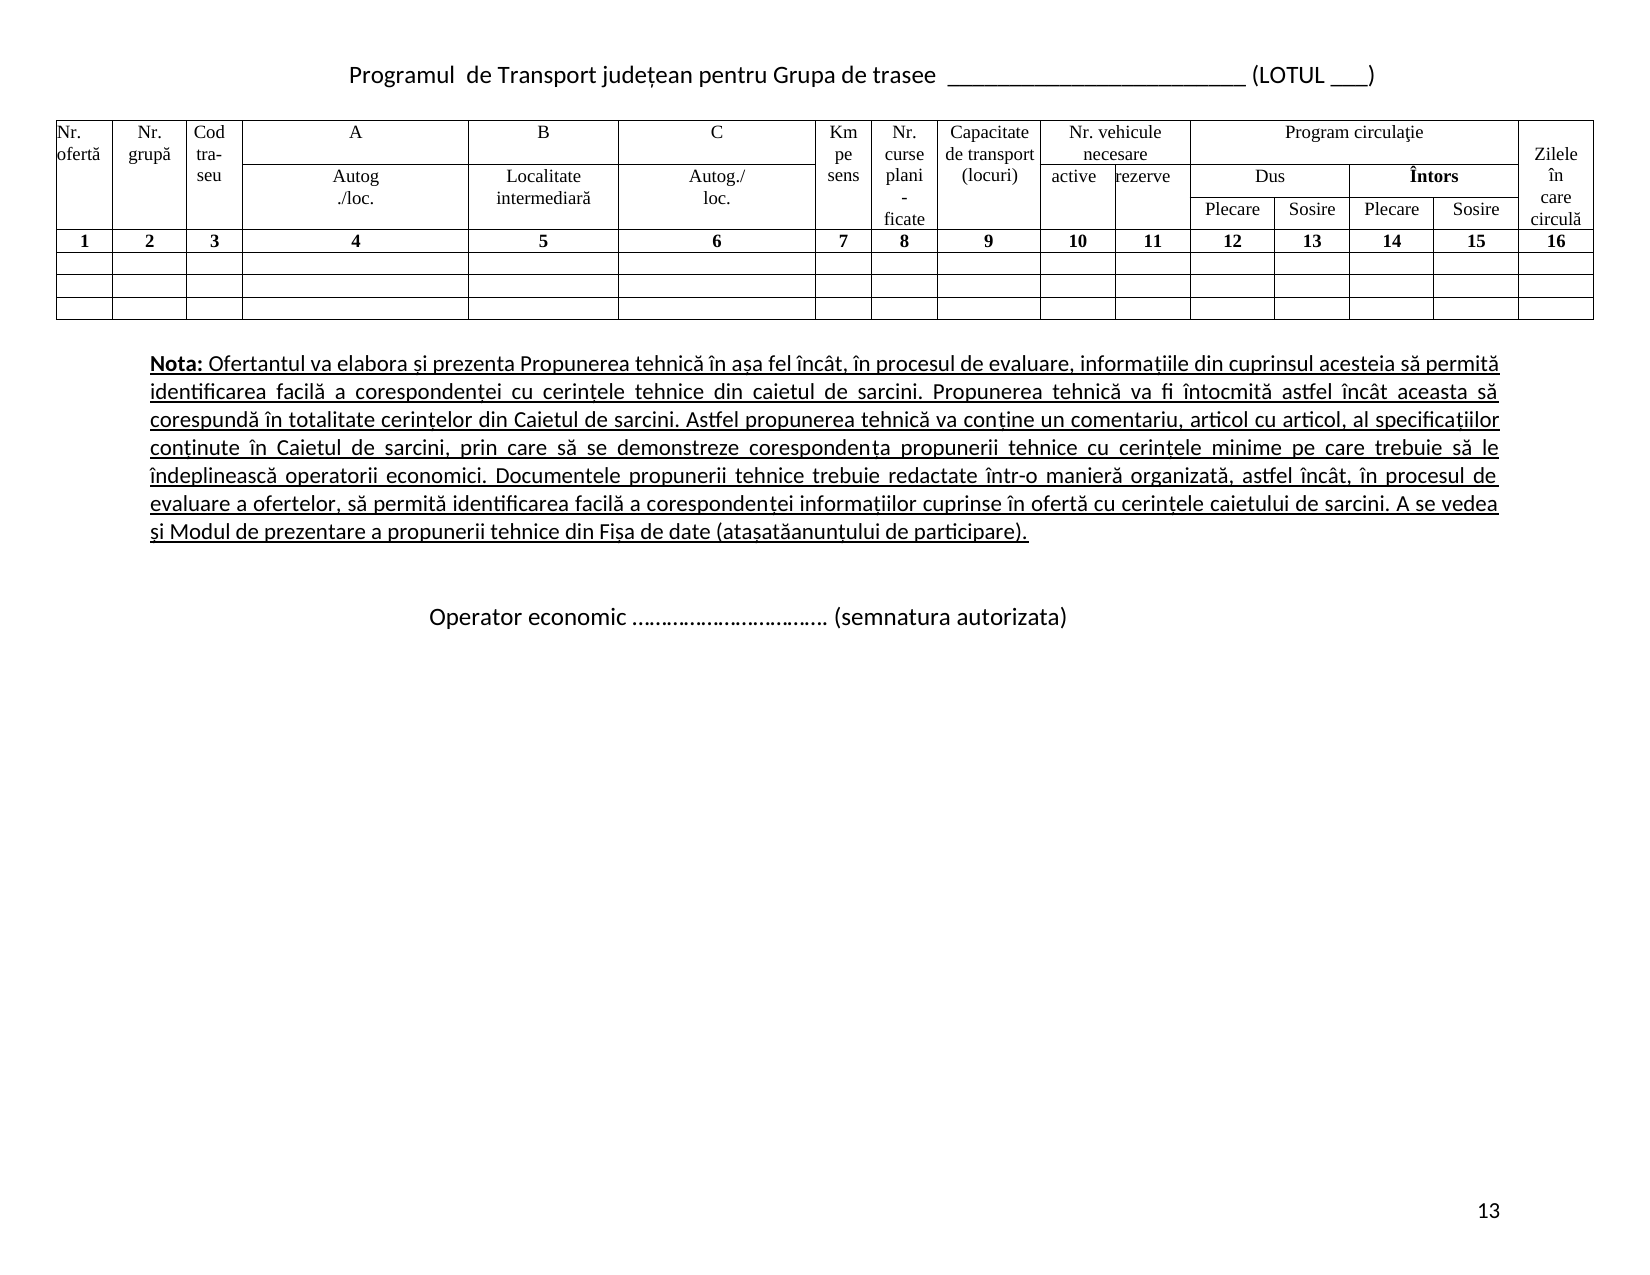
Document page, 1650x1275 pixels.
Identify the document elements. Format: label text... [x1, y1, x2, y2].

table_cell [113, 275, 186, 297]
table_cell [1350, 275, 1433, 297]
table_cell [1041, 253, 1115, 274]
table_cell [187, 298, 242, 319]
table_cell 6 [619, 230, 815, 252]
table_cell [243, 253, 468, 274]
table_header Nr. ofertă [57, 121, 112, 229]
table_cell [938, 253, 1040, 274]
table_header Zilele în care circulă [1519, 121, 1593, 229]
table_cell [187, 253, 242, 274]
table_cell [1116, 298, 1190, 319]
table_cell [816, 253, 871, 274]
table_cell [1191, 298, 1274, 319]
table_cell [872, 253, 937, 274]
table_cell [57, 253, 112, 274]
table_cell 1 [57, 230, 112, 252]
table_cell [1275, 253, 1349, 274]
table_cell 16 [1519, 230, 1593, 252]
table_cell [619, 253, 815, 274]
table_cell rezerve [1116, 165, 1190, 229]
table_header Nr. curse plani- ficate [872, 121, 937, 229]
table_cell [1350, 253, 1433, 274]
table_cell [1434, 298, 1518, 319]
table_cell 8 [872, 230, 937, 252]
table_cell [1275, 298, 1349, 319]
text Nota: Ofertantul va elabora și prezenta Propunerea tehnică în așa fel încât, în procesul de evaluare, informațiile din cuprinsul acesteia să permită identificarea facilă a corespondenței cu cerințele tehnice din caietul de sarcini. Propunerea tehnică va fi întocmită astfel încât aceasta să corespundă în totalitate cerințelor din Caietul de sarcini. Astfel propunerea tehnică va conține un comentariu, articol cu articol, al specificațiilor conținute în Caietul de sarcini, prin care să se demonstreze corespondența propunerii tehnice cu cerințele minime pe care trebuie să le îndeplinească operatorii economici. Documentele propunerii tehnice trebuie redactate într-o manieră organizată, astfel încât, în procesul de evaluare a ofertelor, să permită identificarea facilă a corespondenței informațiilor cuprinse în ofertă cu cerințele caietului de sarcini. A se vedea și Modul de prezentare a propunerii tehnice din Fişa de date (ataşatăanunţului de participare). [150, 431, 1500, 545]
table_cell [243, 275, 468, 297]
table_cell [872, 275, 937, 297]
table_cell [1041, 298, 1115, 319]
table_header C [619, 121, 815, 164]
table_cell Plecare [1350, 198, 1433, 229]
text Nota: Ofertantul va elabora și prezenta Propunerea tehnică în așa fel încât, în procesul de evaluare, informațiile din cuprinsul acesteia să permită identificarea facilă a corespondenței cu cerințele tehnice din caietul de sarcini. Propunerea tehnică va fi întocmită astfel încât aceasta să corespundă în totalitate cerințelor din Caietul de sarcini. Astfel propunerea tehnică va conține un comentariu, articol cu articol, al specificațiilor conținute în Caietul de sarcini, prin care să se demonstreze corespondența propunerii tehnice cu cerințele minime pe care trebuie să le îndeplinească operatorii economici. Documentele propunerii tehnice trebuie redactate într-o manieră organizată, astfel încât, în procesul de evaluare a ofertelor, să permită identificarea facilă a corespondenței informațiilor cuprinse în ofertă cu cerințele caietului de sarcini. A se vedea și Modul de prezentare a propunerii tehnice din Fişa de date (ataşatăanunţului de participare). [150, 375, 1500, 429]
table_cell [1434, 253, 1518, 274]
table_cell [619, 275, 815, 297]
table_cell [1519, 253, 1593, 274]
table_header A [243, 121, 468, 164]
table_cell [243, 298, 468, 319]
table_cell 5 [469, 230, 618, 252]
table_cell [1191, 275, 1274, 297]
table_cell Localitate intermediară [469, 165, 618, 229]
table_header Capacitate de transport (locuri) [938, 121, 1040, 229]
table_cell 10 [1041, 230, 1115, 252]
table_cell [469, 253, 618, 274]
table_header Program circulaţie [1191, 121, 1518, 164]
table_cell [1116, 253, 1190, 274]
table_cell Sosire [1275, 198, 1349, 229]
table_cell [1116, 275, 1190, 297]
table_cell 13 [1275, 230, 1349, 252]
table_header B [469, 121, 618, 164]
table_cell 9 [938, 230, 1040, 252]
table_cell 12 [1191, 230, 1274, 252]
table_cell [619, 298, 815, 319]
table_cell Plecare [1191, 198, 1274, 229]
table_cell [1041, 275, 1115, 297]
table_cell active [1041, 165, 1115, 229]
table_cell [469, 298, 618, 319]
table_cell 2 [113, 230, 186, 252]
table_cell 14 [1350, 230, 1433, 252]
table_cell Autog./ loc. [619, 165, 815, 229]
table_header Km pe sens [816, 121, 871, 229]
table_cell [872, 298, 937, 319]
table_cell Sosire [1434, 198, 1518, 229]
table_cell [1519, 298, 1593, 319]
table_cell 3 [187, 230, 242, 252]
table_cell [1350, 298, 1433, 319]
table_cell [113, 298, 186, 319]
table_cell [1191, 253, 1274, 274]
table_cell [938, 298, 1040, 319]
table_cell [1434, 275, 1518, 297]
table_cell [57, 298, 112, 319]
table_cell 11 [1116, 230, 1190, 252]
table_cell [816, 275, 871, 297]
text Programul de Transport judeţean pentru Grupa de trasee ________________________ (LOTUL ___) [149, 59, 1500, 89]
table_cell [1519, 275, 1593, 297]
table_cell Întors [1350, 165, 1518, 197]
table_cell [57, 275, 112, 297]
table_cell [187, 275, 242, 297]
text Operator economic ……………………………. (semnatura autorizata) [150, 601, 1500, 632]
table_cell Autog ./loc. [243, 165, 468, 229]
table_cell [113, 253, 186, 274]
table_cell [1275, 275, 1349, 297]
table_cell [816, 298, 871, 319]
table_cell Dus [1191, 165, 1349, 197]
table_header Nr. vehicule necesare [1041, 121, 1190, 164]
table_cell 15 [1434, 230, 1518, 252]
table_header Cod tra- seu [187, 121, 242, 229]
table_cell 4 [243, 230, 468, 252]
table_header Nr. grupă [113, 121, 186, 229]
table_cell 7 [816, 230, 871, 252]
table_cell [938, 275, 1040, 297]
table_cell [469, 275, 618, 297]
